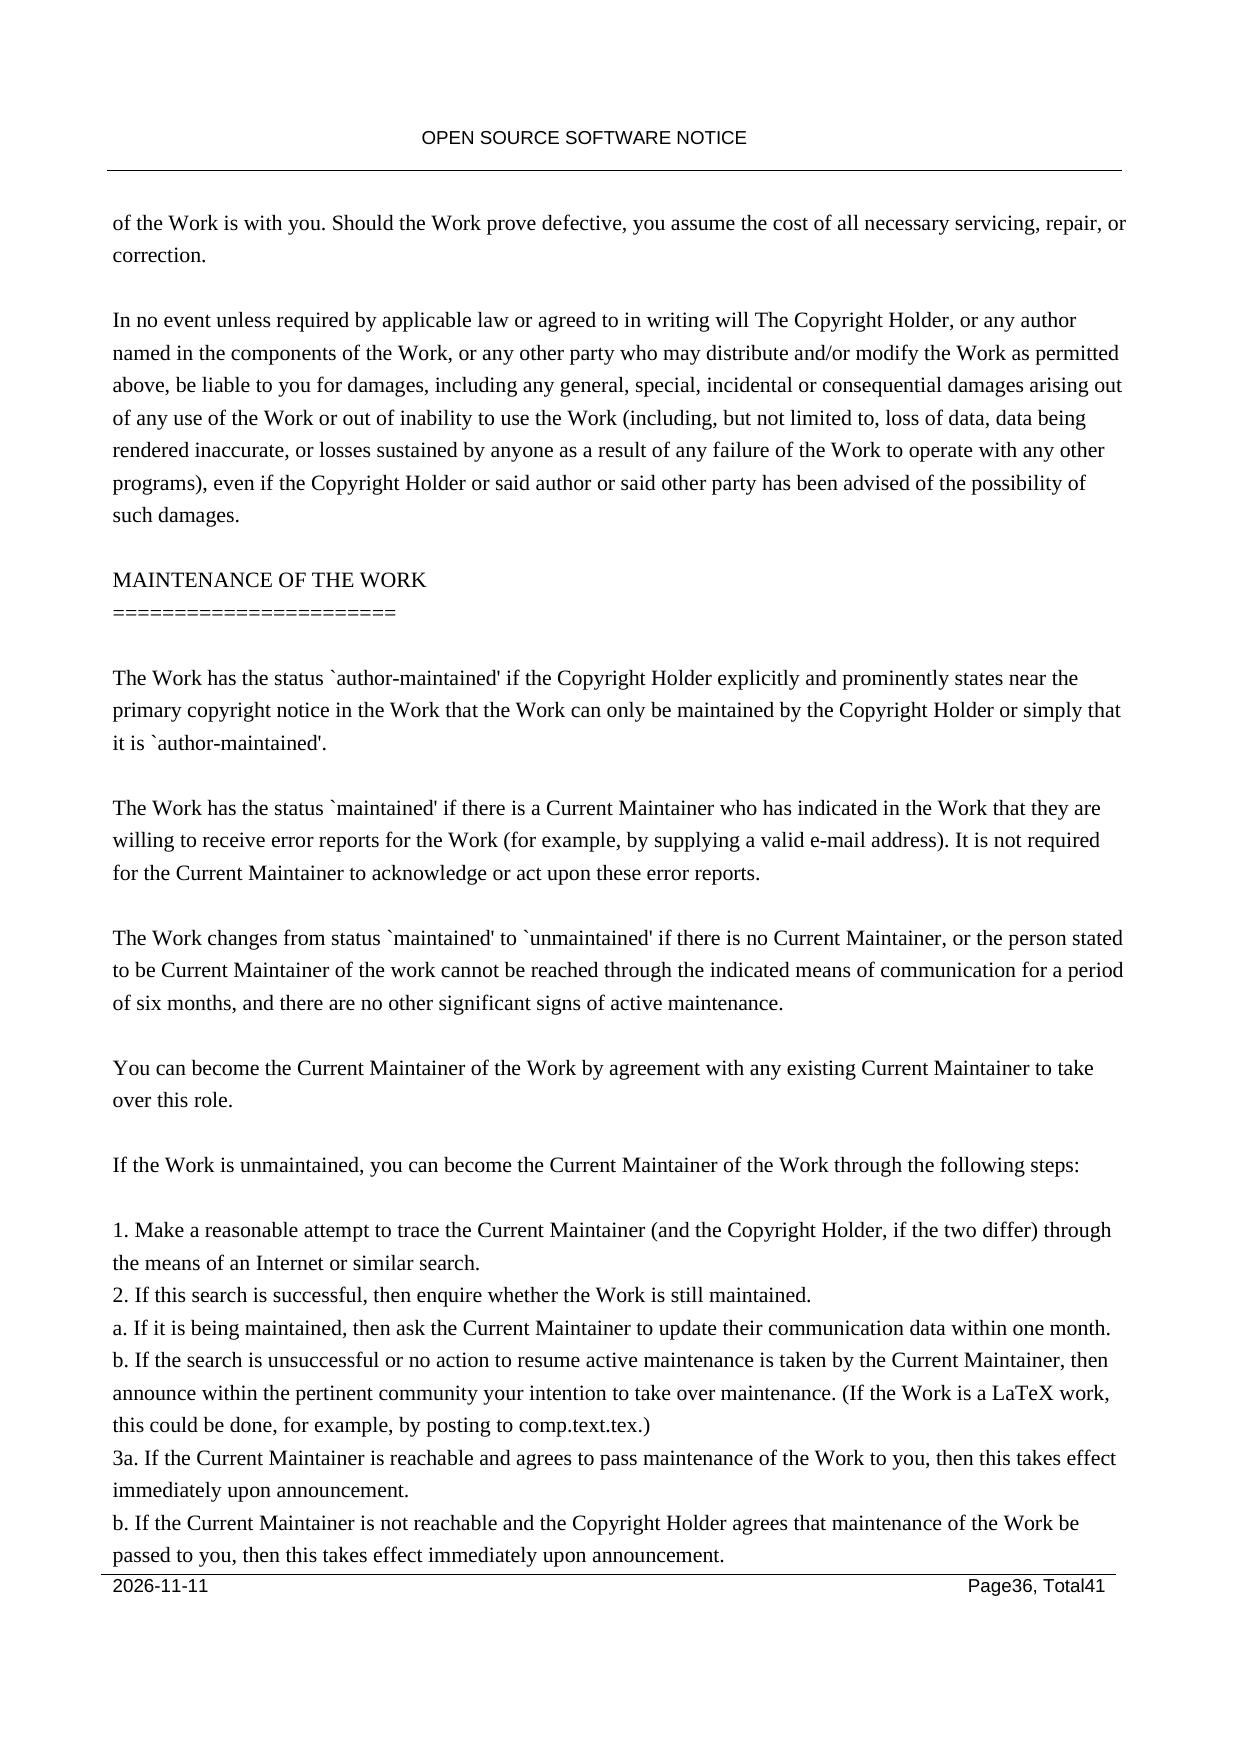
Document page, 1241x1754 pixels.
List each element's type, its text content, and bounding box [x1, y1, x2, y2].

text b. If the search is unsuccessful or no action to resume active maintenance is taken by the Current Maintainer, then announce within the pertinent community your intention to take over maintenance. (If the Work is a LaTeX work, this could be done, for example, by posting to comp.text.tex.) [112, 1344, 1128, 1441]
text In no event unless required by applicable law or agreed to in writing will The Copyright Holder, or any author named in the components of the Work, or any other party who may distribute and/or modify the Work as permitted above, be liable to you for damages, including any general, special, incidental or consequential damages arising out of any use of the Work or out of inability to use the Work (including, but not limited to, loss of data, data being rendered inaccurate, or losses sustained by anyone as a result of any failure of the Work to operate with any other programs), even if the Copyright Holder or said author or said other party has been advised of the possibility of such damages. [112, 304, 1128, 531]
text If the Work is unmaintained, you can become the Current Maintainer of the Work through the following steps: [112, 1149, 1128, 1181]
text 2. If this search is successful, then enquire whether the Work is still maintained. [112, 1279, 1128, 1311]
text ======================= [112, 596, 1128, 629]
text 1. Make a reasonable attempt to trace the Current Maintainer (and the Copyright Holder, if the two differ) through the means of an Internet or similar search. [112, 1214, 1128, 1279]
text You can become the Current Maintainer of the Work by agreement with any existing Current Maintainer to take over this role. [112, 1051, 1128, 1116]
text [112, 206, 1128, 271]
text The Work has the status `maintained' if there is a Current Maintainer who has indicated in the Work that they are willing to receive error reports for the Work (for example, by supplying a valid e-mail address). It is not required for the Current Maintainer to acknowledge or act upon these error reports. [112, 791, 1128, 889]
text 3a. If the Current Maintainer is reachable and agrees to pass maintenance of the Work to you, then this takes effect immediately upon announcement. [112, 1441, 1128, 1506]
text The Work has the status `author-maintained' if the Copyright Holder explicitly and prominently states near the primary copyright notice in the Work that the Work can only be maintained by the Copyright Holder or simply that it is `author-maintained'. [112, 661, 1128, 759]
text MAINTENANCE OF THE WORK [112, 564, 1128, 596]
text a. If it is being maintained, then ask the Current Maintainer to update their communication data within one month. [112, 1311, 1128, 1344]
text b. If the Current Maintainer is not reachable and the Copyright Holder agrees that maintenance of the Work be passed to you, then this takes effect immediately upon announcement. [112, 1506, 1128, 1571]
text The Work changes from status `maintained' to `unmaintained' if there is no Current Maintainer, or the person stated to be Current Maintainer of the work cannot be reached through the indicated means of communication for a period of six months, and there are no other significant signs of active maintenance. [112, 921, 1128, 1019]
